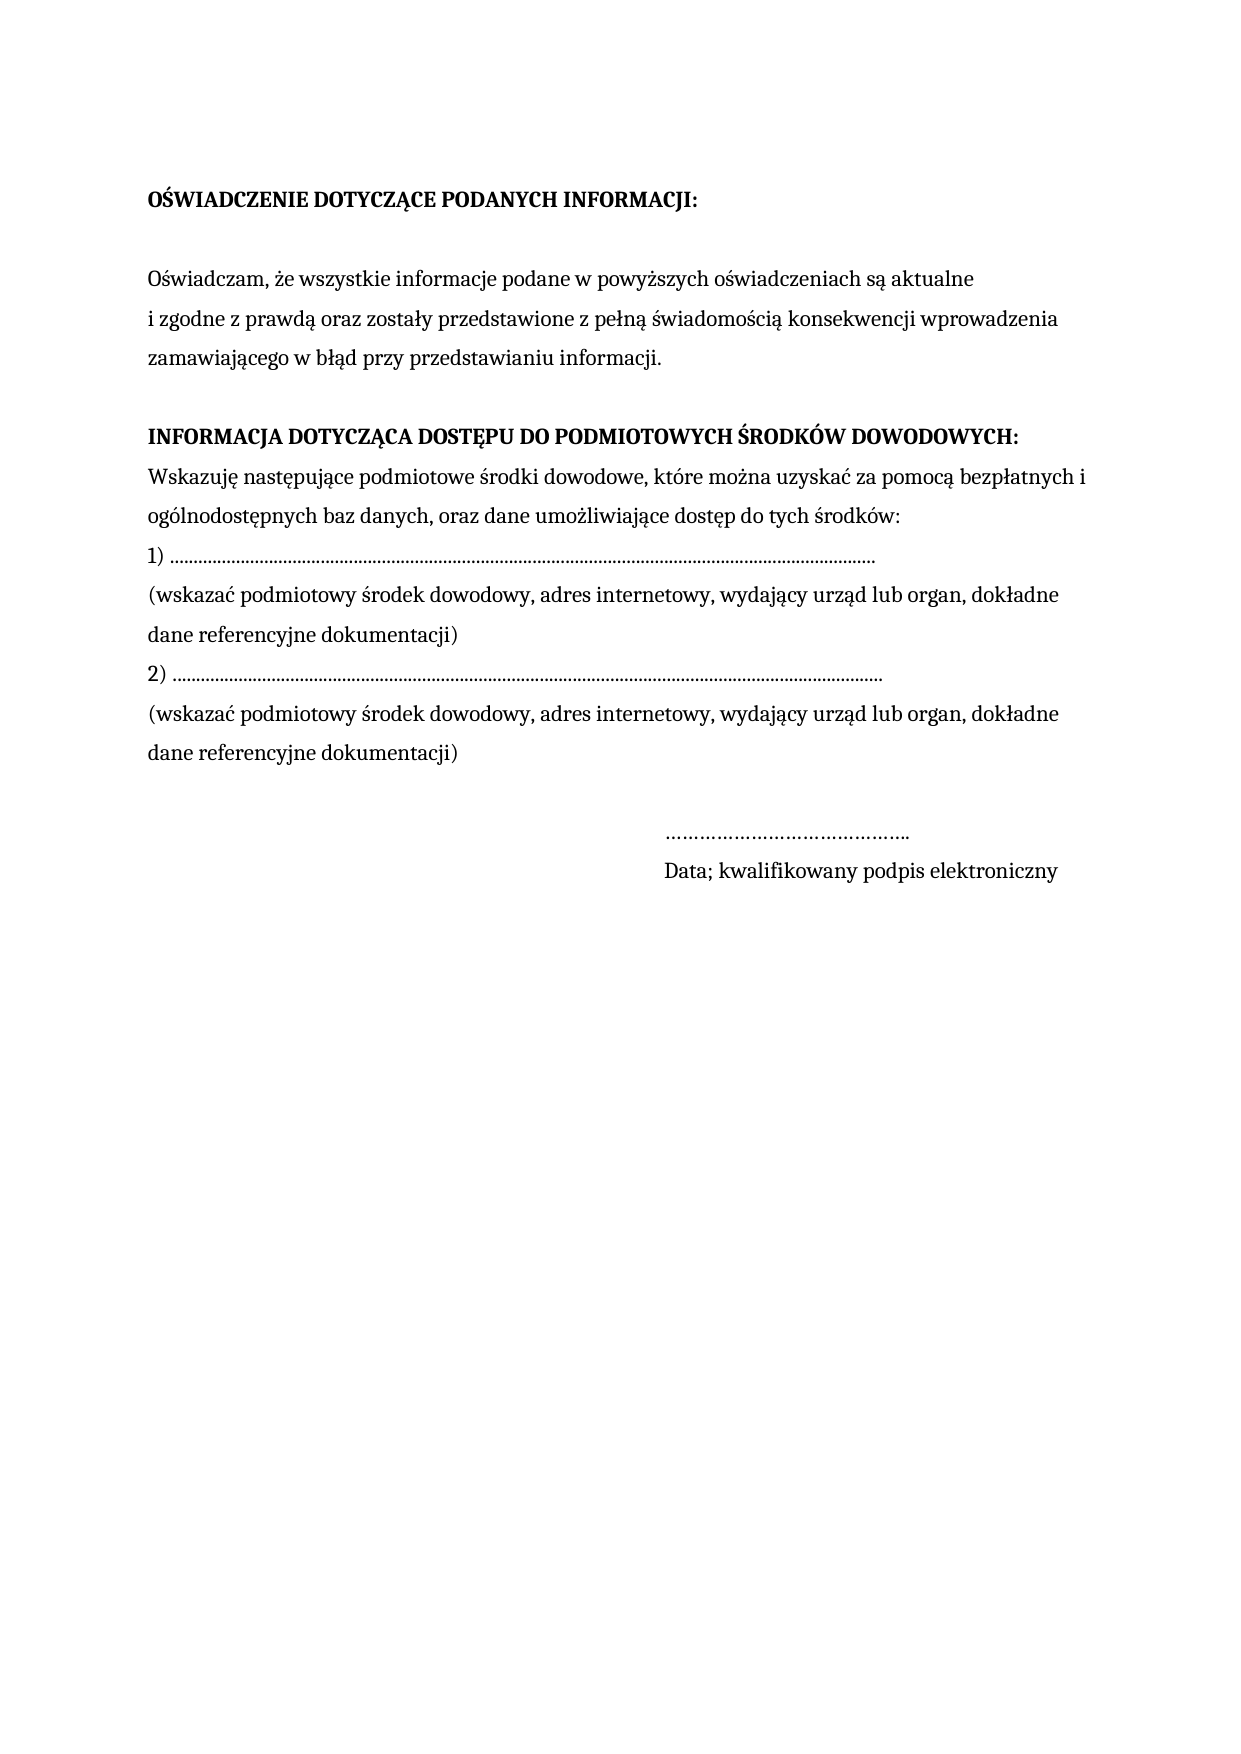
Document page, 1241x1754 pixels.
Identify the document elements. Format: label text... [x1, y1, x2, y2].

text Data; kwalifikowany podpis elektroniczny [148, 858, 1093, 884]
text (wskazać podmiotowy środek dowodowy, adres internetowy, wydający urząd lub organ, dokładne dane referencyjne dokumentacji) [148, 700, 1093, 766]
text INFORMACJA DOTYCZĄCA DOSTĘPU DO PODMIOTOWYCH ŚRODKÓW DOWODOWYCH: [148, 424, 1093, 450]
text ……………………………………. [148, 819, 1093, 845]
text 1) ...................................................................................................................................................... [148, 542, 1093, 569]
text OŚWIADCZENIE DOTYCZĄCE PODANYCH INFORMACJI: [148, 187, 1093, 213]
text Wskazuję następujące podmiotowe środki dowodowe, które można uzyskać za pomocą bezpłatnych i ogólnodostępnych baz danych, oraz dane umożliwiające dostęp do tych środków: [148, 463, 1093, 529]
text Oświadczam, że wszystkie informacje podane w powyższych oświadczeniach są aktualne i zgodne z prawdą oraz zostały przedstawione z pełną świadomością konsekwencji wprowadzenia zamawiającego w błąd przy przedstawianiu informacji. [148, 266, 1093, 371]
text 2) ....................................................................................................................................................... [148, 661, 1093, 687]
text (wskazać podmiotowy środek dowodowy, adres internetowy, wydający urząd lub organ, dokładne dane referencyjne dokumentacji) [148, 582, 1093, 648]
